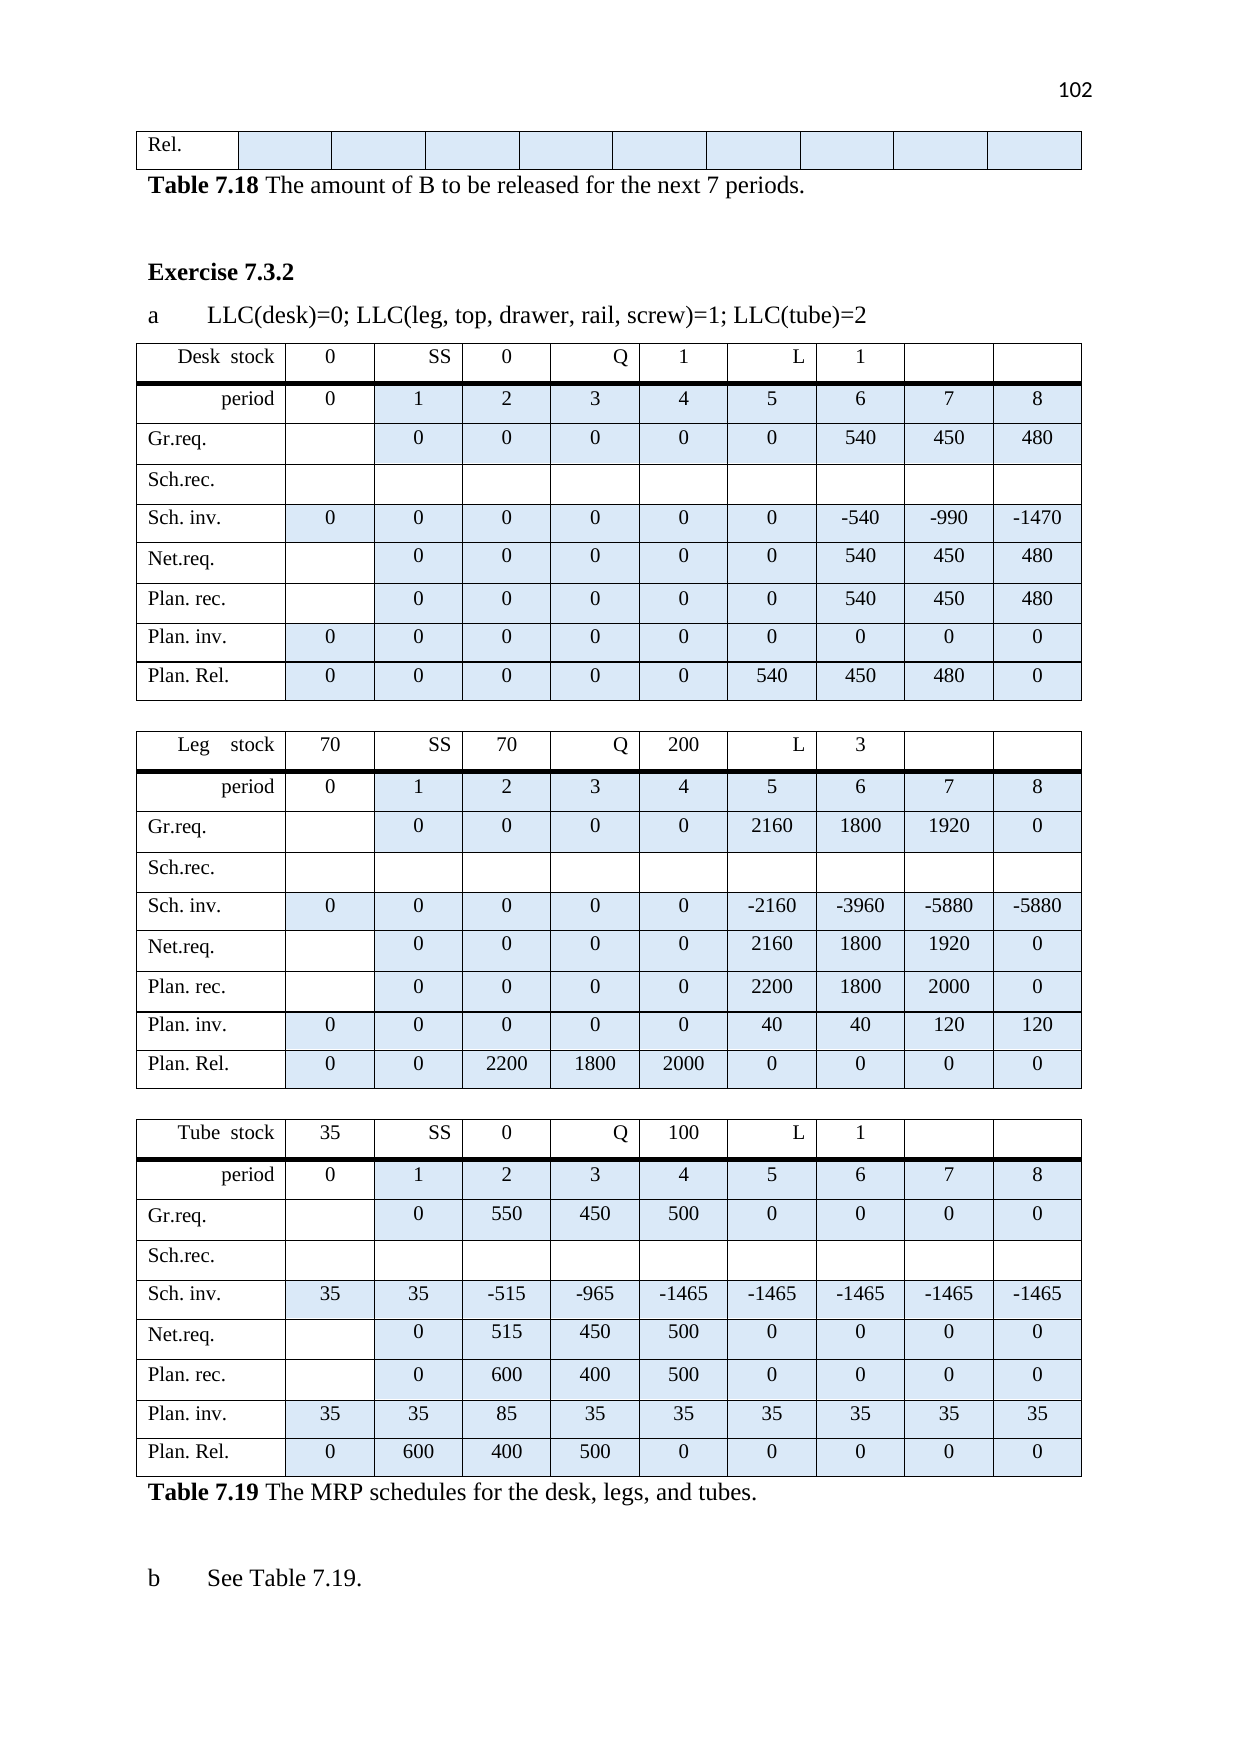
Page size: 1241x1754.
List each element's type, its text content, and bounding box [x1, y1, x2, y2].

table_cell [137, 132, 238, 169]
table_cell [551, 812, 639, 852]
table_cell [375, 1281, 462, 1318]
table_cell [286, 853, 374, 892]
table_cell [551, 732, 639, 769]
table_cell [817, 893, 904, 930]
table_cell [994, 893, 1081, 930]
text a LLC(desk)=0; LLC(leg, top, drawer, rail, screw)=1; LLC(tube)=2 [148, 300, 1092, 328]
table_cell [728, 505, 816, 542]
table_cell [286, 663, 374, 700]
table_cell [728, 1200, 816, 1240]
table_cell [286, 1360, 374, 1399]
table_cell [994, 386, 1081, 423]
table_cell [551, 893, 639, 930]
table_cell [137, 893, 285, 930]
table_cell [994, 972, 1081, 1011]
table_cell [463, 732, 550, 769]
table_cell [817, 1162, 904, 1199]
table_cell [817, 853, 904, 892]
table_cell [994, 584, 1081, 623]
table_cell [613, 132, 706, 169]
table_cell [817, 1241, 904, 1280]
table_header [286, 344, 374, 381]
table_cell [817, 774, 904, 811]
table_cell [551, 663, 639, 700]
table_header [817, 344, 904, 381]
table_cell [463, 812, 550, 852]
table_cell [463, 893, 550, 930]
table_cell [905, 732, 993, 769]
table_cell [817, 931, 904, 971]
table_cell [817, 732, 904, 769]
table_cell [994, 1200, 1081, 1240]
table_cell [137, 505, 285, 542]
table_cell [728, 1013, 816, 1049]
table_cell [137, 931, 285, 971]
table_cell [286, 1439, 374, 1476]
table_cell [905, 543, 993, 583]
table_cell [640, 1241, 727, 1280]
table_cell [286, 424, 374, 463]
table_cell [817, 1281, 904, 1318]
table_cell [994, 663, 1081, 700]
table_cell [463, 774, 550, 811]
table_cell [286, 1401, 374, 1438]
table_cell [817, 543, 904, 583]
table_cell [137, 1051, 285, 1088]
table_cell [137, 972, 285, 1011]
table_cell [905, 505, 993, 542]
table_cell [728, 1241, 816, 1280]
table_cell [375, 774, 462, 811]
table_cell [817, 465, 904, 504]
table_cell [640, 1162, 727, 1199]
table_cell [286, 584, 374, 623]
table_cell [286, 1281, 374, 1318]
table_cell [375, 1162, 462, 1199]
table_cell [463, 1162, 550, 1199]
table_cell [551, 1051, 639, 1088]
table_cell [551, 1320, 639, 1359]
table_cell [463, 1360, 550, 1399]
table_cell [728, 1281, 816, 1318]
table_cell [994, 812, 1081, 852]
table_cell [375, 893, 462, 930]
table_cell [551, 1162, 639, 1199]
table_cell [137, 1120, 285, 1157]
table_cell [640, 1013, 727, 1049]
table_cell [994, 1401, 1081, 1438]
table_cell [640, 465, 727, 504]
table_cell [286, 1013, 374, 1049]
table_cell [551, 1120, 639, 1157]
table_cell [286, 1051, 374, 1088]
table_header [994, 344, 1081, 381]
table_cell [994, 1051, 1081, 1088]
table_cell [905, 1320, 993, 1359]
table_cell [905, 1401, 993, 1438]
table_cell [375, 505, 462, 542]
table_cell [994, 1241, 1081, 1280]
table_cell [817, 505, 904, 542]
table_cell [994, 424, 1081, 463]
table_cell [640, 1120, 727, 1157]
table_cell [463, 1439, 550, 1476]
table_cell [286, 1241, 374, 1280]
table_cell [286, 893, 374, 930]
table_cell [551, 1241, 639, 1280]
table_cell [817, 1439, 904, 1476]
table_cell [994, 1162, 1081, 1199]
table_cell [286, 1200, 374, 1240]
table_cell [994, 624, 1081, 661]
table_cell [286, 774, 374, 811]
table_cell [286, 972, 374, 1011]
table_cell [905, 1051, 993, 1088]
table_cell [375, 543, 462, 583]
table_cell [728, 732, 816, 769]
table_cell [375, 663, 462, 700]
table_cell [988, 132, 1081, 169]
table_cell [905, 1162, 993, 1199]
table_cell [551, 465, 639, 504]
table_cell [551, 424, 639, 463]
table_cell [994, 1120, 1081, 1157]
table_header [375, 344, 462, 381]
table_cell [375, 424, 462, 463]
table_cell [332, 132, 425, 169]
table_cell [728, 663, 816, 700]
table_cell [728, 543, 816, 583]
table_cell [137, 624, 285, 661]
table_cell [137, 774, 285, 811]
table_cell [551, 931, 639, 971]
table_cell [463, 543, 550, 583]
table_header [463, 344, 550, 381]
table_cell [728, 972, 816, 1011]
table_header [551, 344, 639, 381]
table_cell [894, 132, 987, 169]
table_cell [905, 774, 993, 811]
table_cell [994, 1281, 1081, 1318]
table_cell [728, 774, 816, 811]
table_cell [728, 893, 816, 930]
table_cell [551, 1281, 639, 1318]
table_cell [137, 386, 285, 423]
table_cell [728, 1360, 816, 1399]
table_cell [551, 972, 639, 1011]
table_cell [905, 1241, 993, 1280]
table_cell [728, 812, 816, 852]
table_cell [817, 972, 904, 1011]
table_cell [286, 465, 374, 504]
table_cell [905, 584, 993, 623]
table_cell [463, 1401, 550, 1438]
text Exercise 7.3.2 [148, 257, 1092, 285]
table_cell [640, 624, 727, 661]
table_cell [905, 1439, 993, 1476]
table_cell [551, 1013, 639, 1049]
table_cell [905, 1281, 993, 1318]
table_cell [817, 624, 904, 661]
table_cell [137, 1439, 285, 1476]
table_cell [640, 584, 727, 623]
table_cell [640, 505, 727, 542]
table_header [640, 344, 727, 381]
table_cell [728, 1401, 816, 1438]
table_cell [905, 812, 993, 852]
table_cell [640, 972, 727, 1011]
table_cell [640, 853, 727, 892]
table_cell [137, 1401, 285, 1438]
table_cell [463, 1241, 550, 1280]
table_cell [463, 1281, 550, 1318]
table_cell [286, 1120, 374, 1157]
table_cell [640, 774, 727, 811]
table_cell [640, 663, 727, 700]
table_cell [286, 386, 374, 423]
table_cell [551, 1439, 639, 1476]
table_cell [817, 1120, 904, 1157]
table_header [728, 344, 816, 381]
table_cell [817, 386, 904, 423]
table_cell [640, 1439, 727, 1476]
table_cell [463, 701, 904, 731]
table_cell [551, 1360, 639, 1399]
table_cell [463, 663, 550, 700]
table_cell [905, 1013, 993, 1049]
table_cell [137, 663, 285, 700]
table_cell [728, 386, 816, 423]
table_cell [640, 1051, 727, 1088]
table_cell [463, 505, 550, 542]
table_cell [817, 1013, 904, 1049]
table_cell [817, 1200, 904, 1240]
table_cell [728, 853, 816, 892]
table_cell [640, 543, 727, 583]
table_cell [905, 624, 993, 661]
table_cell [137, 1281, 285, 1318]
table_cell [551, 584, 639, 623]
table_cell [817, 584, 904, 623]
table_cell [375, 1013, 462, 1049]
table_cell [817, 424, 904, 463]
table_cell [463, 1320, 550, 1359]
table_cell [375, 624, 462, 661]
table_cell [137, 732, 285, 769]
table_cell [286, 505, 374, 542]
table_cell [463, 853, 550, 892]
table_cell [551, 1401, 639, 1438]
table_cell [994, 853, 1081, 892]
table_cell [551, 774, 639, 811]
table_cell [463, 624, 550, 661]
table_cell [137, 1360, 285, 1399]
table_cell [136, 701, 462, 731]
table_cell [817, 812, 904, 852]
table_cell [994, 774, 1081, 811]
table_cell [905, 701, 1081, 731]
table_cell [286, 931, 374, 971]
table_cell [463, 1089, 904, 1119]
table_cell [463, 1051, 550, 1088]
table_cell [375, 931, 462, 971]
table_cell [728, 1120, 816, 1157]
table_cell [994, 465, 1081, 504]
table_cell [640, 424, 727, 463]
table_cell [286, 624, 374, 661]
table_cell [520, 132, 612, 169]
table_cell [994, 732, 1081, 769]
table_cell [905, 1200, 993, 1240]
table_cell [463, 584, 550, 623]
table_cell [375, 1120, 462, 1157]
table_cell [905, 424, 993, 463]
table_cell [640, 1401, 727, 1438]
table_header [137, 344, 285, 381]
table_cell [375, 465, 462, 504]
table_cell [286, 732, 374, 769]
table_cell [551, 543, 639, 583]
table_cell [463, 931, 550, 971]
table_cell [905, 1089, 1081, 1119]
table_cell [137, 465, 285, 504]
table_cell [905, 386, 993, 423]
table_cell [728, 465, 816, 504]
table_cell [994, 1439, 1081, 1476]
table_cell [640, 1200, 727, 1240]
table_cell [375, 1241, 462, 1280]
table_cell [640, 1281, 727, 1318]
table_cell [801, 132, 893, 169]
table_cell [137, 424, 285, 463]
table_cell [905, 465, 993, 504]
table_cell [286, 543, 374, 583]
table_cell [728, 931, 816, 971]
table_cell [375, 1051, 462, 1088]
text Table 7.19 The MRP schedules for the desk, legs, and tubes. [148, 1477, 1092, 1506]
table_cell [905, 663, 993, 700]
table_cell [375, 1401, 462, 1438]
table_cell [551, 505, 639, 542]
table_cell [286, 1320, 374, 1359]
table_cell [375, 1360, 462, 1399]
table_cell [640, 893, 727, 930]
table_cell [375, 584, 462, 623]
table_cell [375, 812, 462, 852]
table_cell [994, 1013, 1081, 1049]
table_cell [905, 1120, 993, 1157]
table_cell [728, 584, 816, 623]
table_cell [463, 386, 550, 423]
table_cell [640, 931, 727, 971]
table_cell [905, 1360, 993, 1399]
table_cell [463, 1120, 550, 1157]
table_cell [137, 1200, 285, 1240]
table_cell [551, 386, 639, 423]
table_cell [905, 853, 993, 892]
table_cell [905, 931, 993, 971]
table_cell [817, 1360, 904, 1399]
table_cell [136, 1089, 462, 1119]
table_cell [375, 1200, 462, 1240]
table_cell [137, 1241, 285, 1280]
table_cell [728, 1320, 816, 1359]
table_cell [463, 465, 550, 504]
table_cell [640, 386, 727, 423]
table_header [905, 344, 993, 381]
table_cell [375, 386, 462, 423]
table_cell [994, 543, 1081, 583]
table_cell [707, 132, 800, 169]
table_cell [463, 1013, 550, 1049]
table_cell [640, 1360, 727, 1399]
text b See Table 7.19. [148, 1563, 1092, 1592]
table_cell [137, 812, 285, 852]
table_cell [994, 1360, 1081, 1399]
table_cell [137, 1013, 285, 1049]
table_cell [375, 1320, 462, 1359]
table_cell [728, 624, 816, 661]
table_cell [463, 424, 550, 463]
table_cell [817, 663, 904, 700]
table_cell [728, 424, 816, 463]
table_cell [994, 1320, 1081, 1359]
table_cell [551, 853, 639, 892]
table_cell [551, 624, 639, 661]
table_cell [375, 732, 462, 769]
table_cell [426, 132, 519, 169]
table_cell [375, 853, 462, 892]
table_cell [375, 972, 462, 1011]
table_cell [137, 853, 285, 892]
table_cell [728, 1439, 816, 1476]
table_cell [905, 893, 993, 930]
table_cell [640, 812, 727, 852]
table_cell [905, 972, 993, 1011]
text Table 7.18 The amount of B to be released for the next 7 periods. [148, 170, 1092, 199]
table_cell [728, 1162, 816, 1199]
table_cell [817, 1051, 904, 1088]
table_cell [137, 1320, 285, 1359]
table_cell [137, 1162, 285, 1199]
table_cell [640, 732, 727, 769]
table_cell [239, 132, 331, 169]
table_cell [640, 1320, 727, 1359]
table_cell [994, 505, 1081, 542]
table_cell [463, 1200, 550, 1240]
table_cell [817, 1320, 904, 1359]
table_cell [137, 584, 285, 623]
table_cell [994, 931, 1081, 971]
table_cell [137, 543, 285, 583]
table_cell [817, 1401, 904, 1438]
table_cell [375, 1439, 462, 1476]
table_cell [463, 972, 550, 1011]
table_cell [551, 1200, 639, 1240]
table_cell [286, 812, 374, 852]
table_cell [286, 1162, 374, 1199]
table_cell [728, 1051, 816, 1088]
